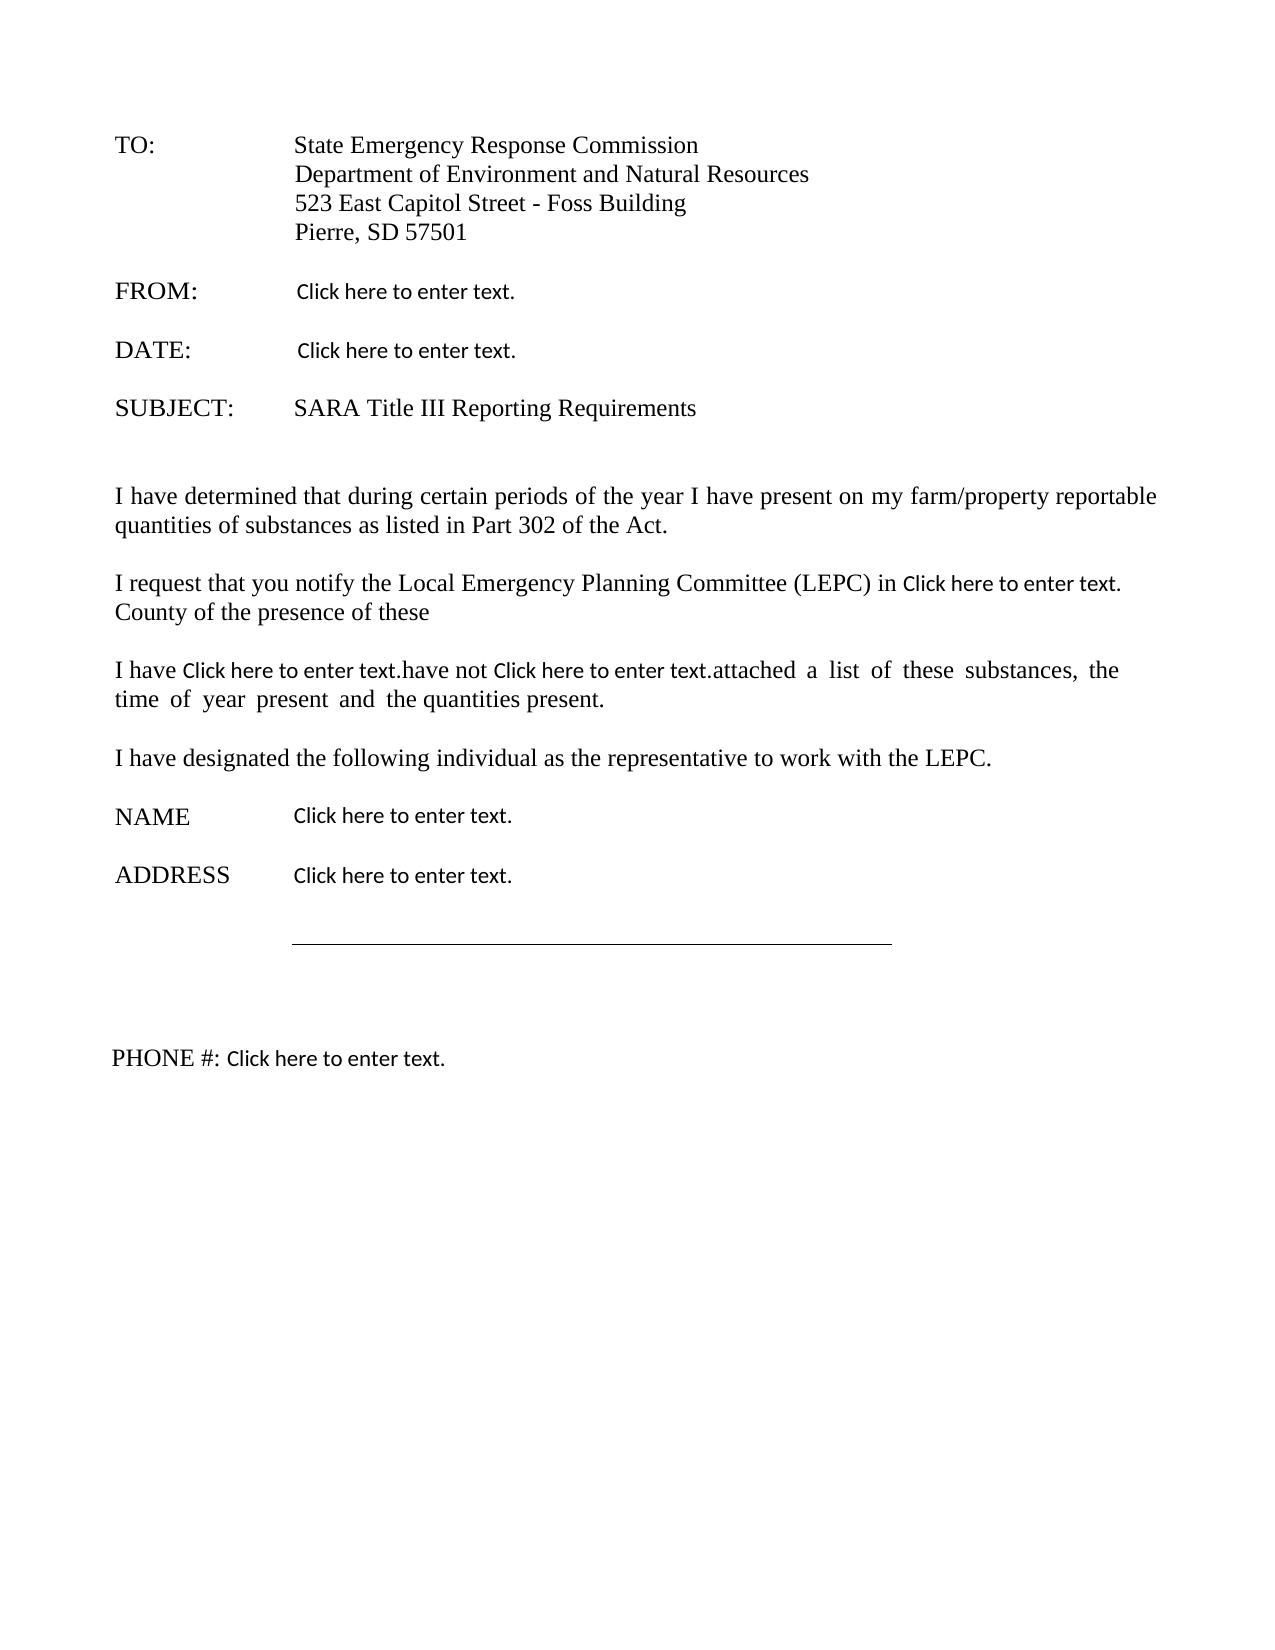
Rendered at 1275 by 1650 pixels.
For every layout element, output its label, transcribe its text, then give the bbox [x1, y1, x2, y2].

text I have designated the following individual as the representative to work with the LEPC. [114, 743, 1177, 771]
text FROM: [114, 276, 1177, 305]
text PHONE #: [111, 1043, 1177, 1072]
text I have determined that during certain periods of the year I have present on my farm/property reportable quantities of substances as listed in Part 302 of the Act. [114, 481, 1169, 538]
text Department of Environment and Natural Resources [294, 159, 1177, 188]
text I have have not attached a list of these substances, the time of year present and the quantities present. [114, 655, 1169, 713]
text NAME [114, 801, 1177, 829]
text DATE: [114, 335, 1177, 364]
text Pierre, SD 57501 [294, 217, 1177, 246]
text TO: State Emergency Response Commission [114, 130, 1177, 159]
text I request that you notify the Local Emergency Planning Committee (LEPC) in County of the presence of these [114, 568, 1169, 626]
text ADDRESS [114, 860, 1177, 889]
text 523 East Capitol Street - Foss Building [294, 188, 1177, 217]
text SUBJECT: SARA Title III Reporting Requirements [114, 393, 1177, 422]
